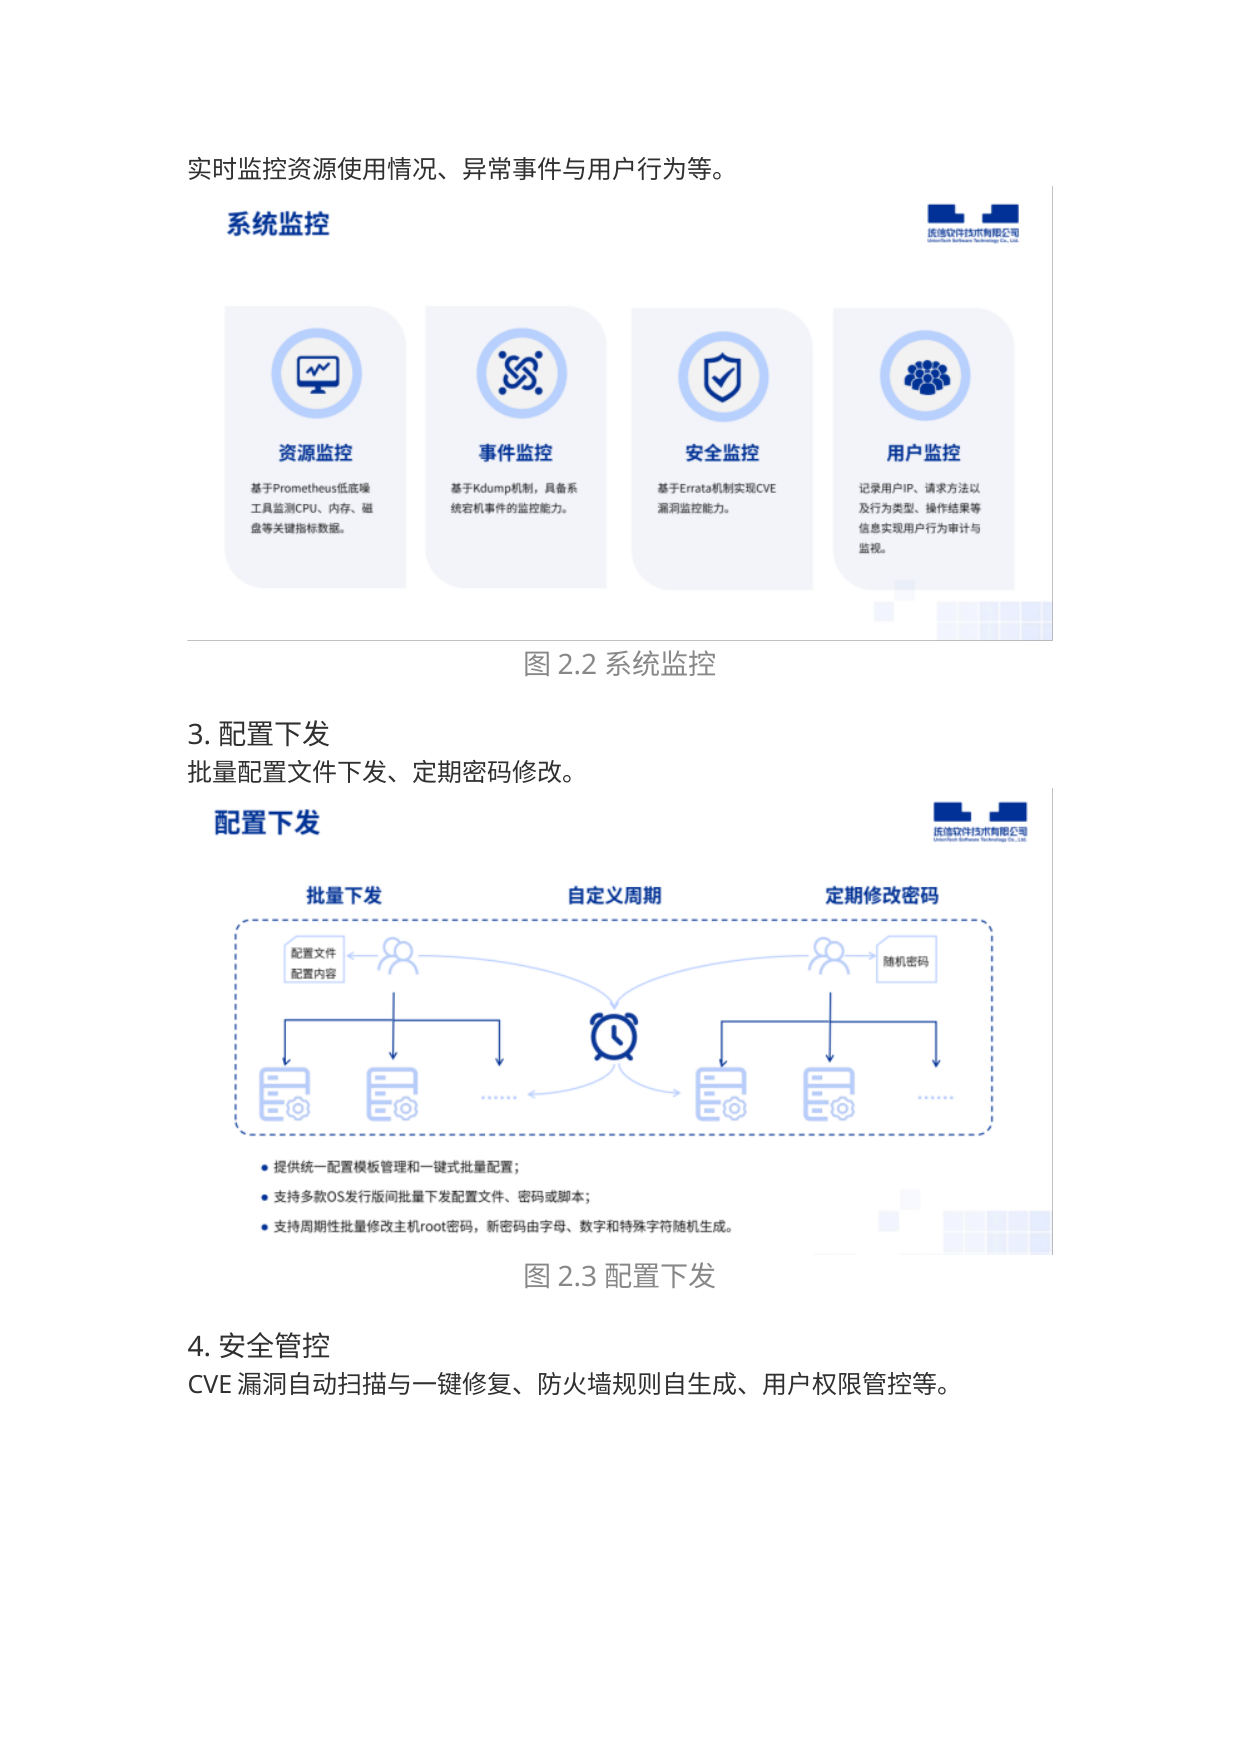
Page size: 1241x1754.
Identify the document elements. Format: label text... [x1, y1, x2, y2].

text 实时监控资源使用情况、异常事件与用户行为等。 [187, 150, 1053, 186]
picture [187, 788, 1053, 1255]
text 批量配置文件下发、定期密码修改。 [187, 752, 1053, 788]
text 4. 安全管控 [187, 1324, 1053, 1365]
picture [187, 186, 1053, 642]
text CVE漏洞自动扫描与一键修复、防火墙规则自生成、用户权限管控等。 [187, 1365, 1053, 1401]
text 图2.2 系统监控 [187, 642, 1053, 682]
text 图2.3 配置下发 [187, 1255, 1053, 1295]
text 3. 配置下发 [187, 712, 1053, 752]
